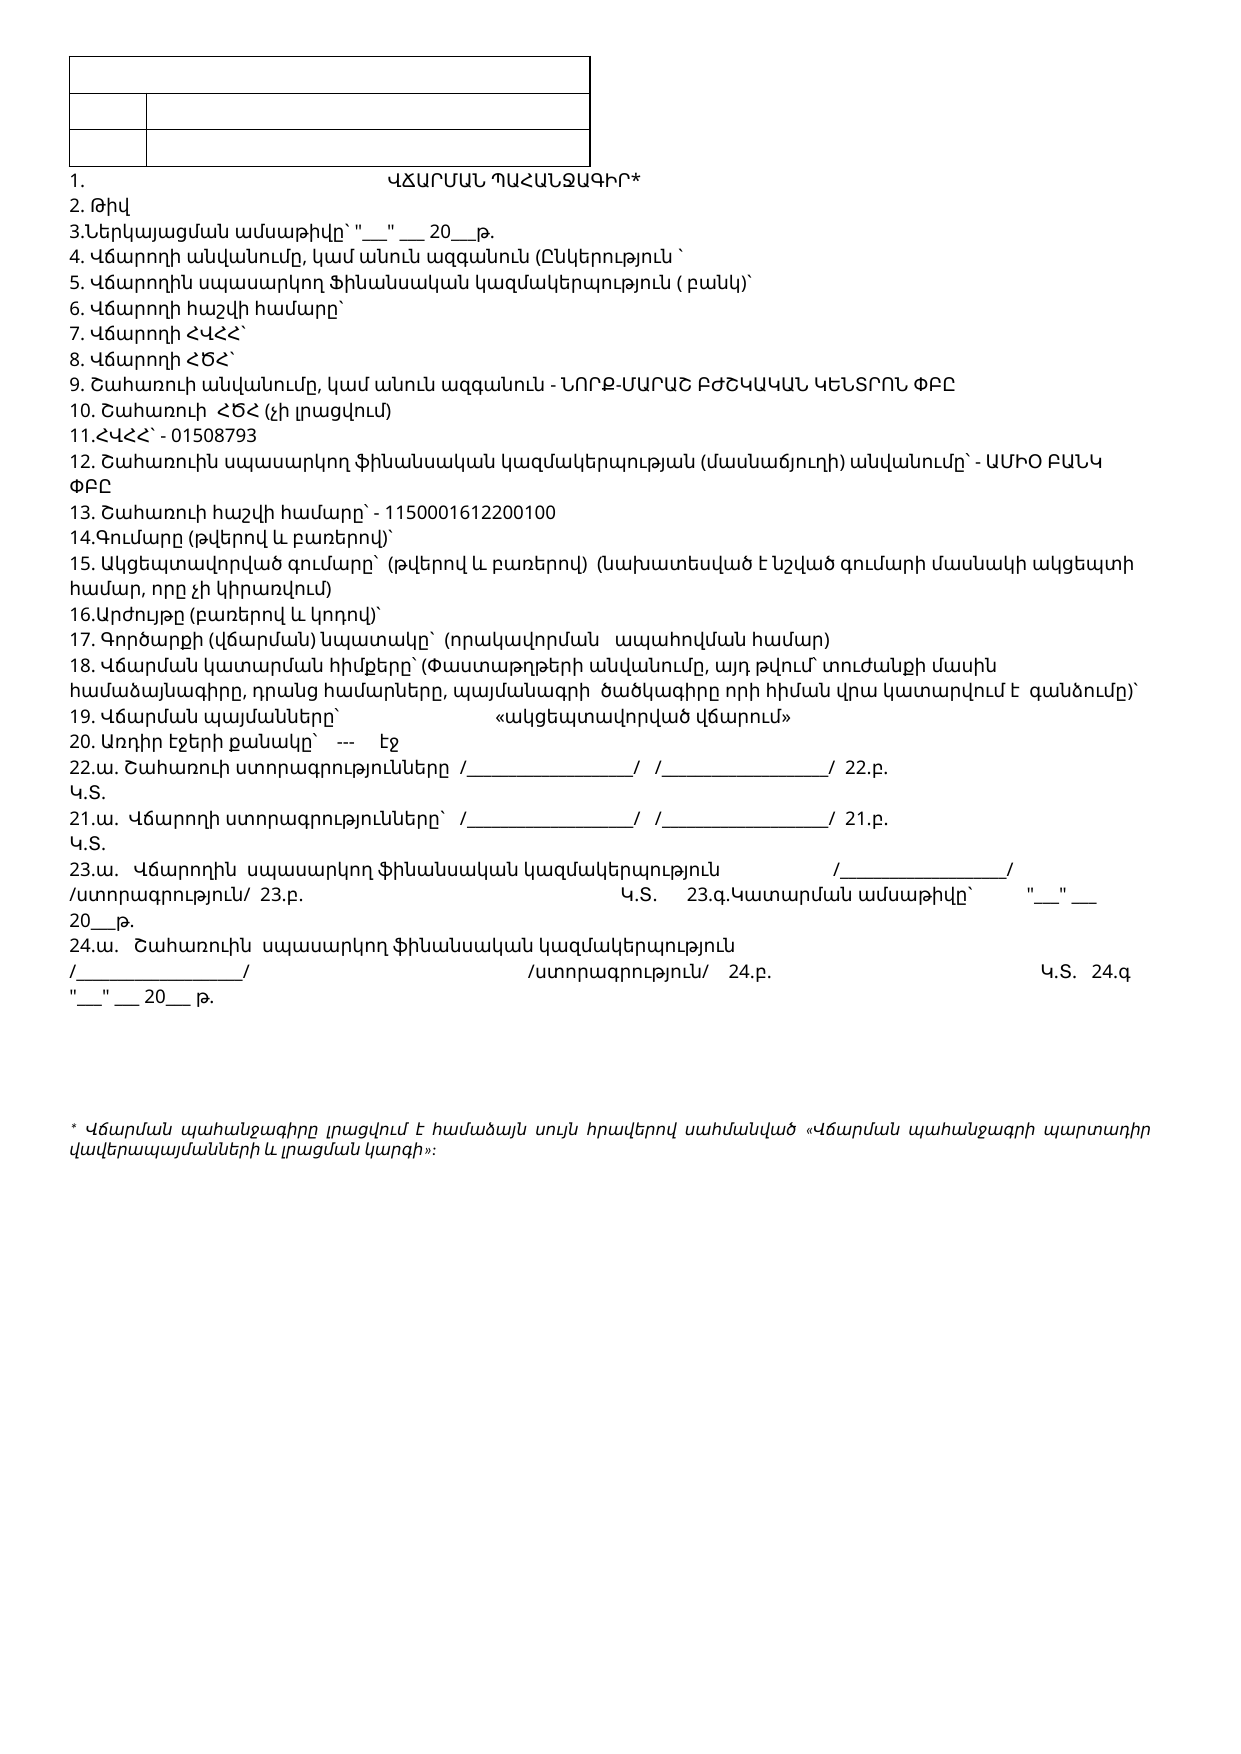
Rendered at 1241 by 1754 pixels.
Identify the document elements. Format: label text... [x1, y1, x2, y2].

text * Վճարման պահանջագիրը լրացվում է համաձայն սույն հրավերով սահմանված «Վճարման պահանջագրի պարտադիր վավերապայմանների և լրացման կարգի»: [69, 1119, 1152, 1160]
